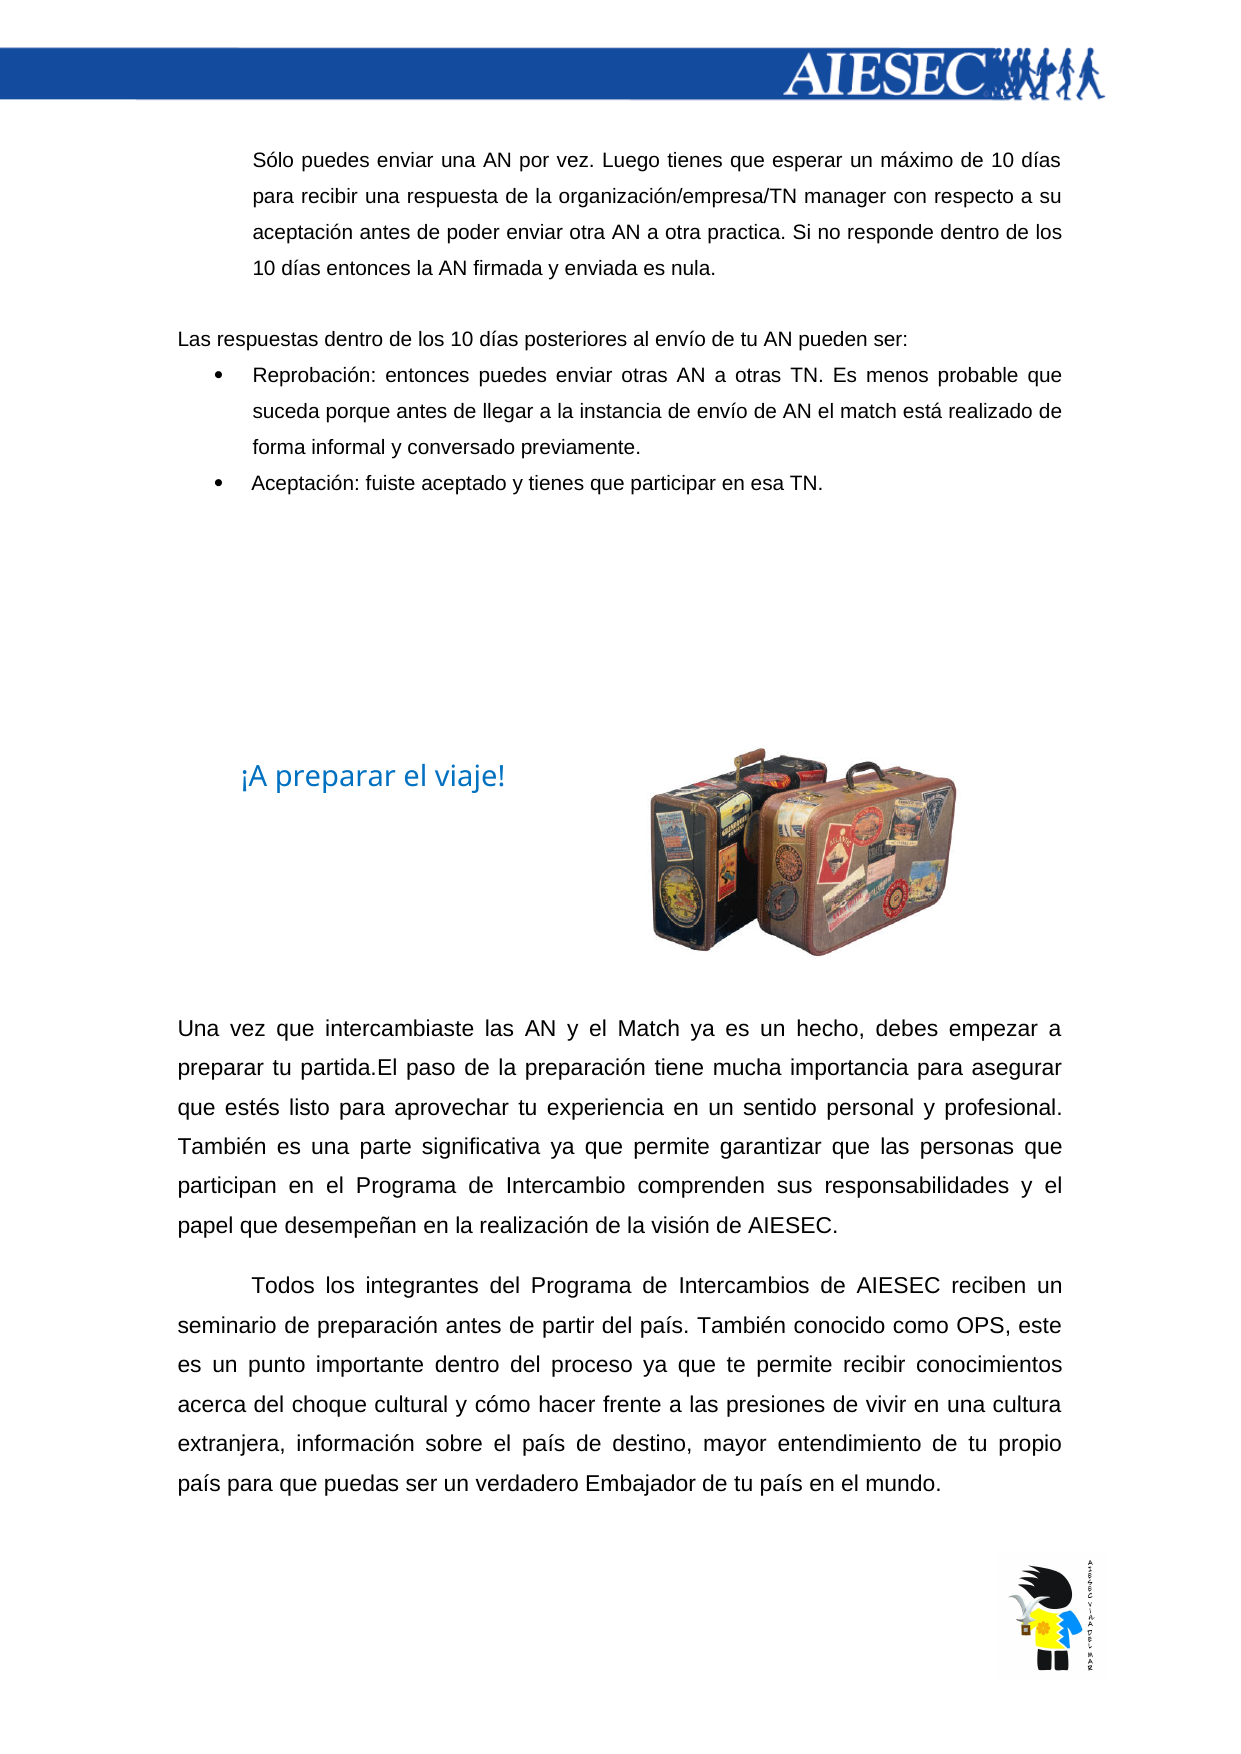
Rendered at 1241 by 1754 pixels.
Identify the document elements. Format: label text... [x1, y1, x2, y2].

picture [587, 703, 1032, 1002]
list Sólo puedes enviar una AN por vez. Luego tienes que esperar un máximo de 10 días para recibir una respuesta de la organización/empresa/TN manager con respecto a su aceptación antes de poder enviar otra AN a otra practica. Si no responde dentro de los 10 días entonces la AN firmada y enviada es nula. [252, 148, 1063, 279]
text Todos los integrantes del Programa de Intercambios de AIESEC reciben un seminario de preparación antes de partir del país. También conocido como OPS, este es un punto importante dentro del proceso ya que te permite recibir conocimientos acerca del choque cultural y cómo hacer frente a las presiones de vivir en una cultura extranjera, información sobre el país de destino, mayor entendimiento de tu propio país para que puedas ser un verdadero Embajador de tu país en el mundo. [177, 1272, 1063, 1496]
picture [995, 1551, 1108, 1681]
list Reprobación: entonces puedes enviar otras AN a otras TN. Es menos probable que suceda porque antes de llegar a la instancia de envío de AN el match está realizado de forma informal y conversado previamente. [215, 363, 1063, 459]
list Aceptación: fuiste aceptado y tienes que participar en esa TN. [215, 471, 1063, 495]
list Las respuestas dentro de los 10 días posteriores al envío de tu AN pueden ser: [177, 327, 1063, 351]
picture [0, 46, 1114, 104]
